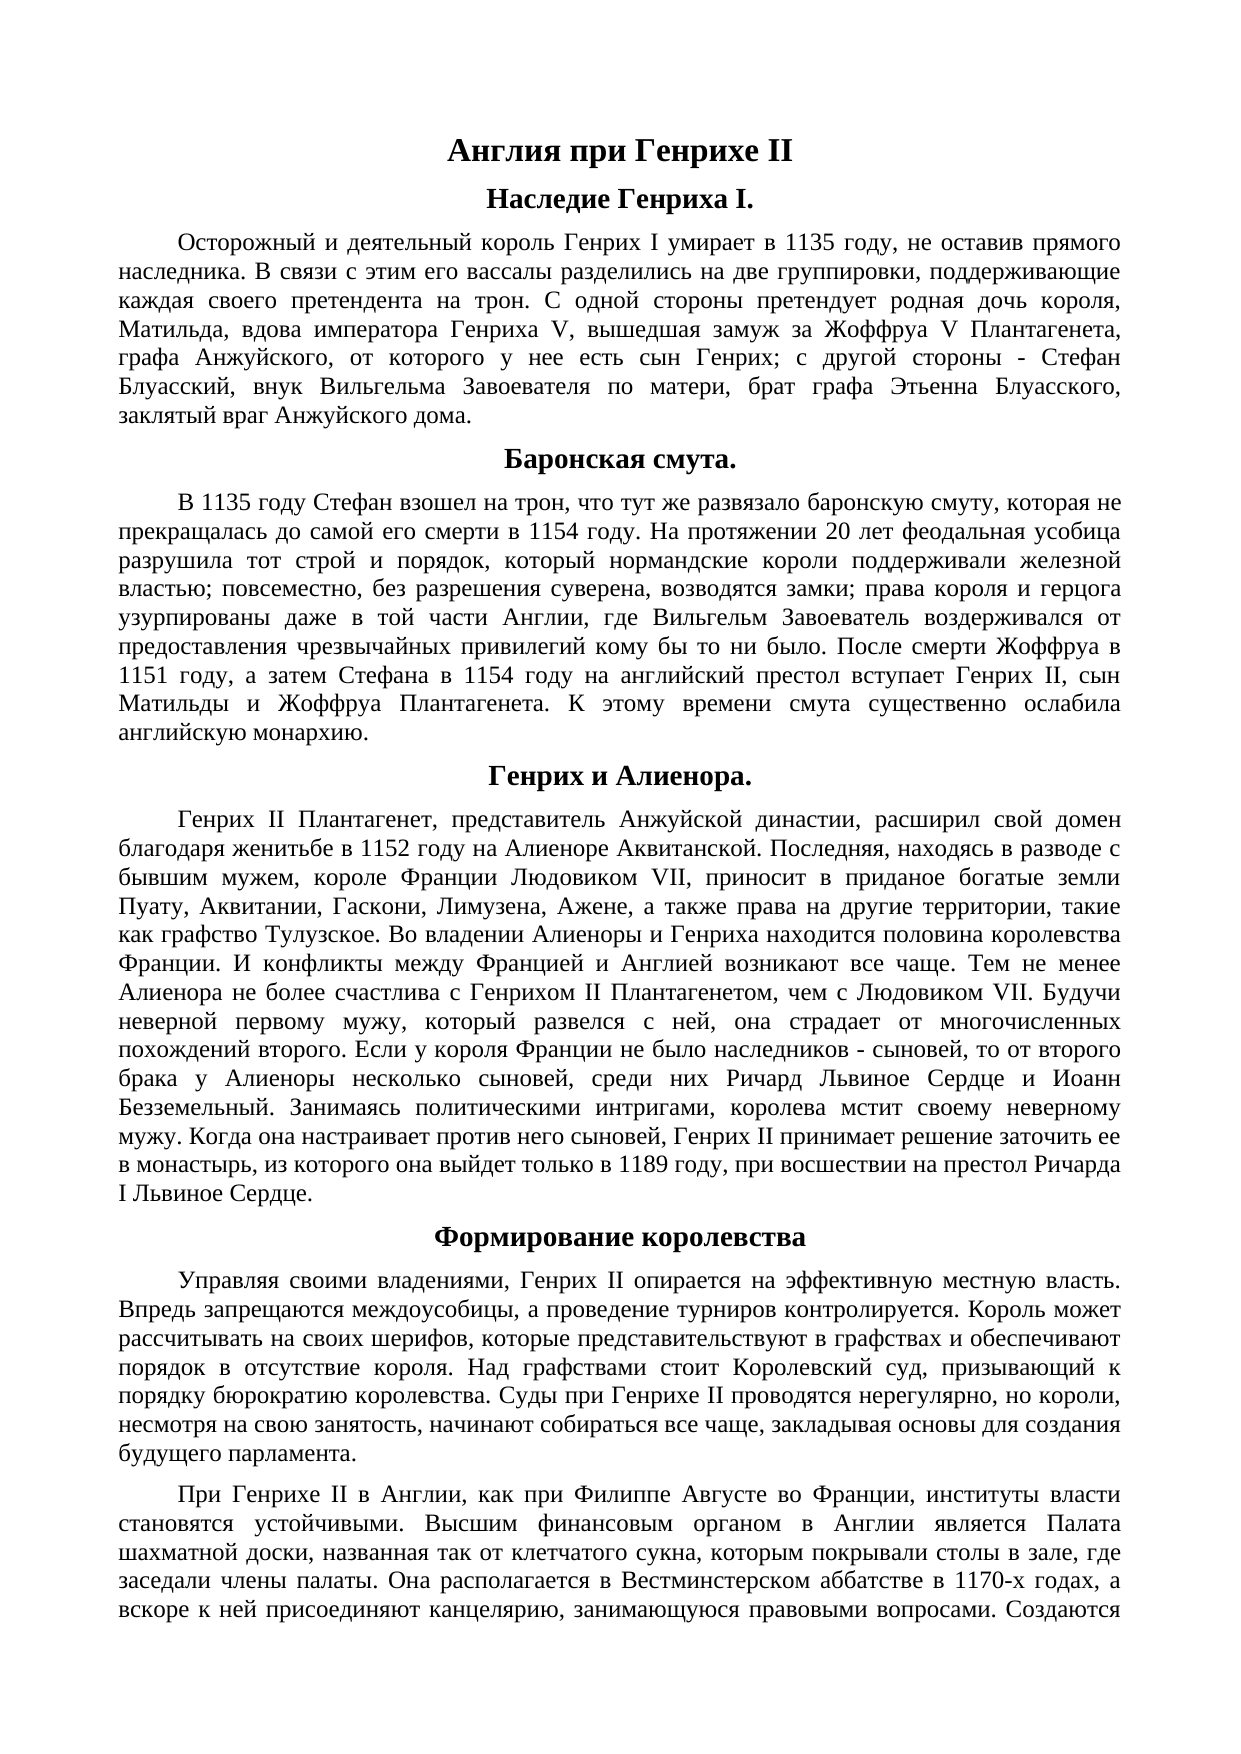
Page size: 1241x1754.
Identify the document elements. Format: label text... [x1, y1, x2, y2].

text Формирование королевства [118, 1219, 1122, 1253]
text Наследие Генриха I. [118, 181, 1122, 215]
text В 1135 году Стефан взошел на трон, что тут же развязало баронскую смуту, которая не прекращалась до самой его смерти в 1154 году. На протяжении 20 лет феодальная усобица разрушила тот строй и порядок, который нормандские короли поддерживали железной властью; повсеместно, без разрешения суверена, возводятся замки; права короля и герцога узурпированы даже в той части Англии, где Вильгельм Завоеватель воздерживался от предоставления чрезвычайных привилегий кому бы то ни было. После смерти Жоффруа в 1151 году, а затем Стефана в 1154 году на английский престол вступает Генрих II, сын Матильды и Жоффруа Плантагенета. К этому времени смута существенно ослабила английскую монархию. [118, 487, 1122, 746]
text Генрих II Плантагенет, представитель Анжуйской династии, расширил свой домен благодаря женитьбе в 1152 году на Алиеноре Аквитанской. Последняя, находясь в разводе с бывшим мужем, короле Франции Людовиком VII, приносит в приданое богатые земли Пуату, Аквитании, Гаскони, Лимузена, Ажене, а также права на другие территории, такие как графство Тулузское. Во владении Алиеноры и Генриха находится половина королевства Франции. И конфликты между Францией и Англией возникают все чаще. Тем не менее Алиенора не более счастлива с Генрихом II Плантагенетом, чем с Людовиком VII. Будучи неверной первому мужу, который развелся с ней, она страдает от многочисленных похождений второго. Если у короля Франции не было наследников - сыновей, то от второго брака у Алиеноры несколько сыновей, среди них Ричард Львиное Сердце и Иоанн Безземельный. Занимаясь политическими интригами, королева мстит своему неверному мужу. Когда она настраивает против него сыновей, Генрих II принимает решение заточить ее в монастырь, из которого она выйдет только в 1189 году, при восшествии на престол Ричарда I Львиное Сердце. [118, 804, 1122, 1207]
text Англия при Генрихе II [118, 131, 1122, 169]
text Генрих и Алиенора. [118, 758, 1122, 792]
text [118, 1479, 1122, 1623]
text Осторожный и деятельный король Генрих I умирает в 1135 году, не оставив прямого наследника. В связи с этим его вассалы разделились на две группировки, поддерживающие каждая своего претендента на трон. С одной стороны претендует родная дочь короля, Матильда, вдова императора Генриха V, вышедшая замуж за Жоффруа V Плантагенета, графа Анжуйского, от которого у нее есть сын Генрих; с другой стороны - Стефан Блуасский, внук Вильгельма Завоевателя по матери, брат графа Этьенна Блуасского, заклятый враг Анжуйского дома. [118, 227, 1122, 429]
text Баронская смута. [118, 441, 1122, 475]
text Управляя своими владениями, Генрих II опирается на эффективную местную власть. Впредь запрещаются междоусобицы, а проведение турниров контролируется. Король может рассчитывать на своих шерифов, которые представительствуют в графствах и обеспечивают порядок в отсутствие короля. Над графствами стоит Королевский суд, призывающий к порядку бюрократию королевства. Суды при Генрихе II проводятся нерегулярно, но короли, несмотря на свою занятость, начинают собираться все чаще, закладывая основы для создания будущего парламента. [118, 1266, 1122, 1467]
